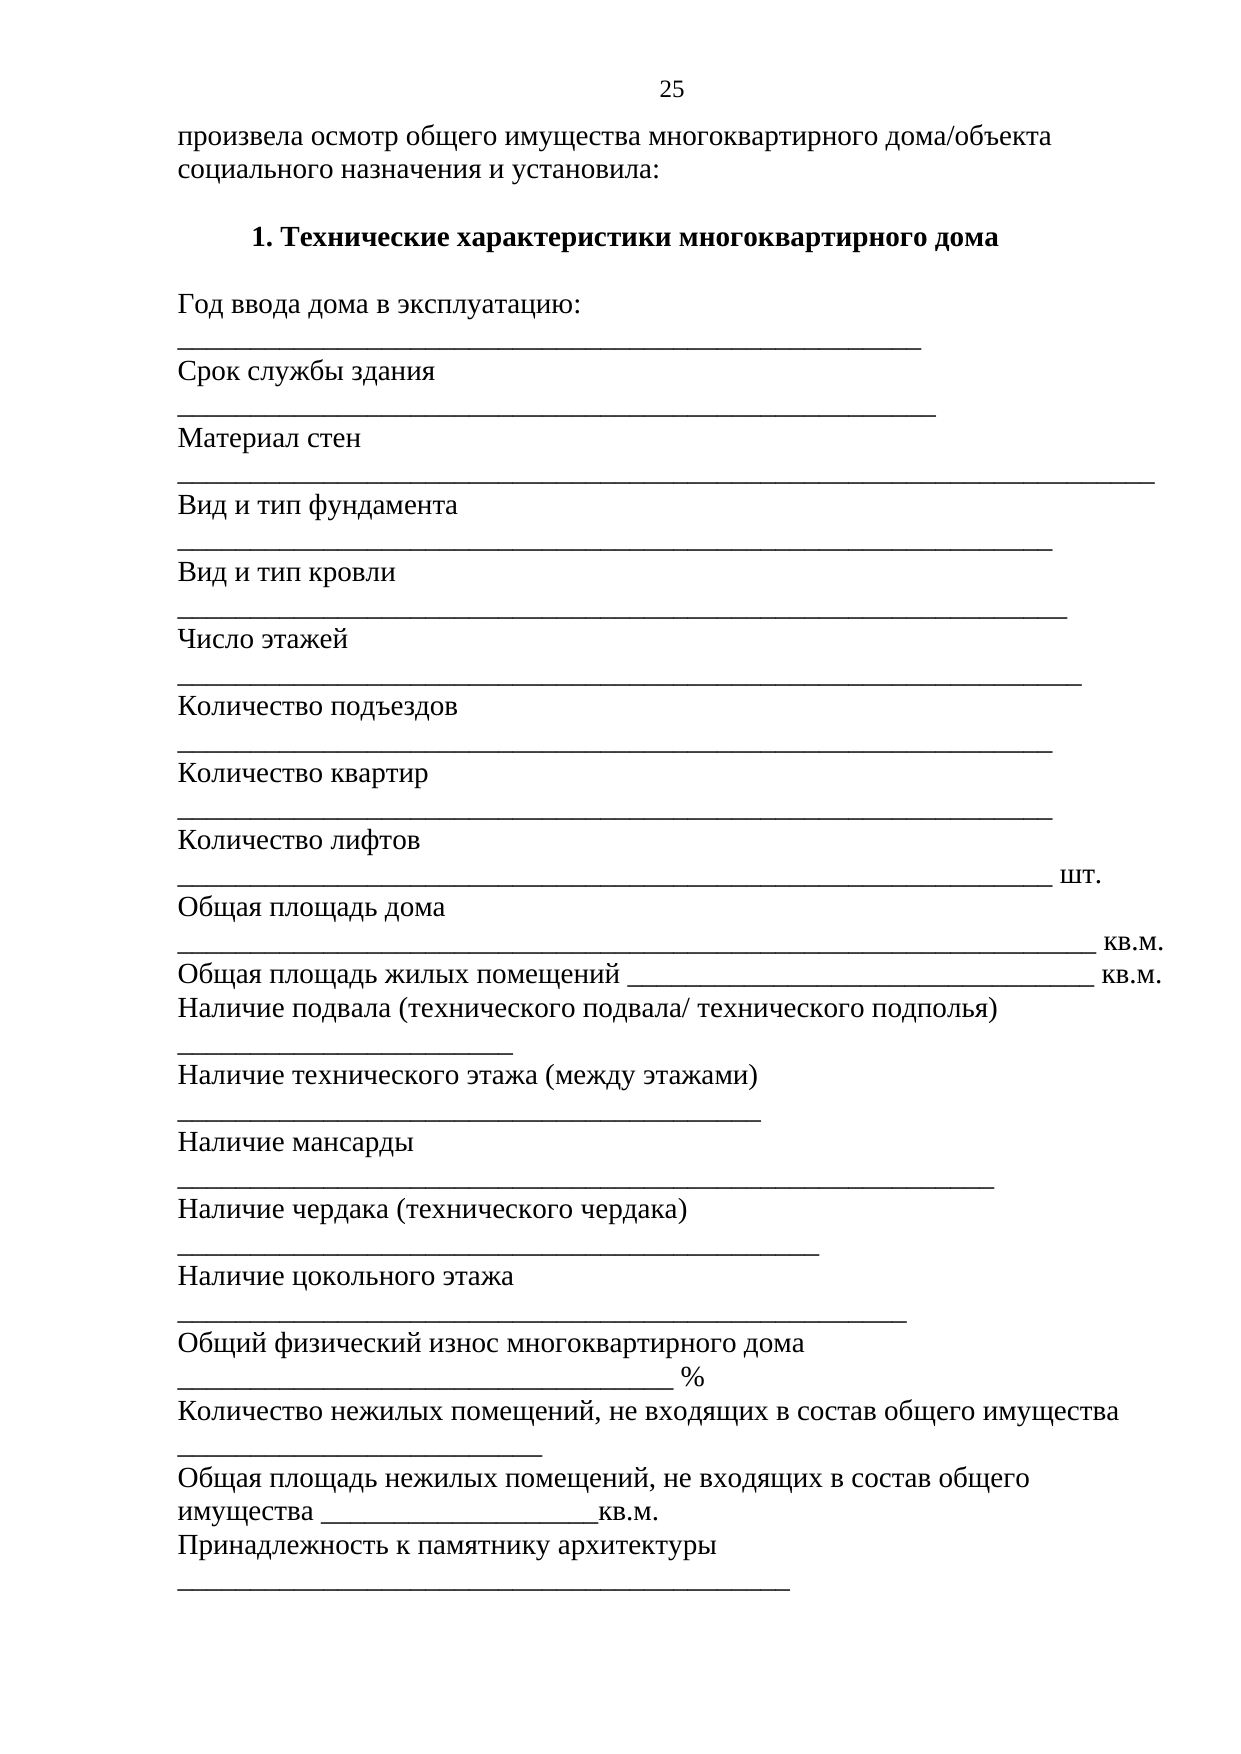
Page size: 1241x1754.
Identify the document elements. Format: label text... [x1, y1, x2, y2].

text Количество подъездов ____________________________________________________________ [177, 688, 1166, 755]
text Год ввода дома в эксплуатацию: [177, 286, 1166, 319]
text Количество нежилых помещений, не входящих в состав общего имущества _________________________ [177, 1393, 1166, 1460]
text Принадлежность к памятнику архитектуры __________________________________________ [177, 1527, 1166, 1594]
text Вид и тип кровли _____________________________________________________________ [177, 554, 1166, 621]
text 1. Технические характеристики многоквартирного дома [177, 219, 1166, 252]
text Наличие чердака (технического чердака) ____________________________________________ [177, 1191, 1166, 1258]
text __________________________________________________ [177, 1292, 1166, 1326]
text Материал стен ___________________________________________________________________ [177, 420, 1166, 487]
text Наличие технического этажа (между этажами) ________________________________________ [177, 1057, 1166, 1124]
text Наличие мансарды ________________________________________________________ [177, 1124, 1166, 1191]
text Наличие цокольного этажа [177, 1258, 1166, 1292]
text Общая площадь жилых помещений ________________________________ кв.м. [177, 957, 1166, 990]
text Срок службы здания ____________________________________________________ [177, 353, 1166, 420]
text Число этажей ______________________________________________________________ [177, 621, 1166, 688]
text ___________________________________________________ [177, 319, 1166, 353]
text Наличие подвала (технического подвала/ технического подполья) _______________________ [177, 990, 1166, 1057]
text Общая площадь нежилых помещений, не входящих в состав общего имущества ___________________кв.м. [177, 1460, 1166, 1527]
text Вид и тип фундамента ____________________________________________________________ [177, 487, 1166, 554]
text Общая площадь дома _______________________________________________________________ кв.м. [177, 889, 1166, 957]
text Количество квартир ____________________________________________________________ [177, 755, 1166, 822]
text Количество лифтов ____________________________________________________________ шт. [177, 822, 1166, 889]
text Общий физический износ многоквартирного дома __________________________________ % [177, 1326, 1166, 1393]
text произвела осмотр общего имущества многоквартирного дома/объекта социального назначения и установила: [177, 118, 1166, 185]
